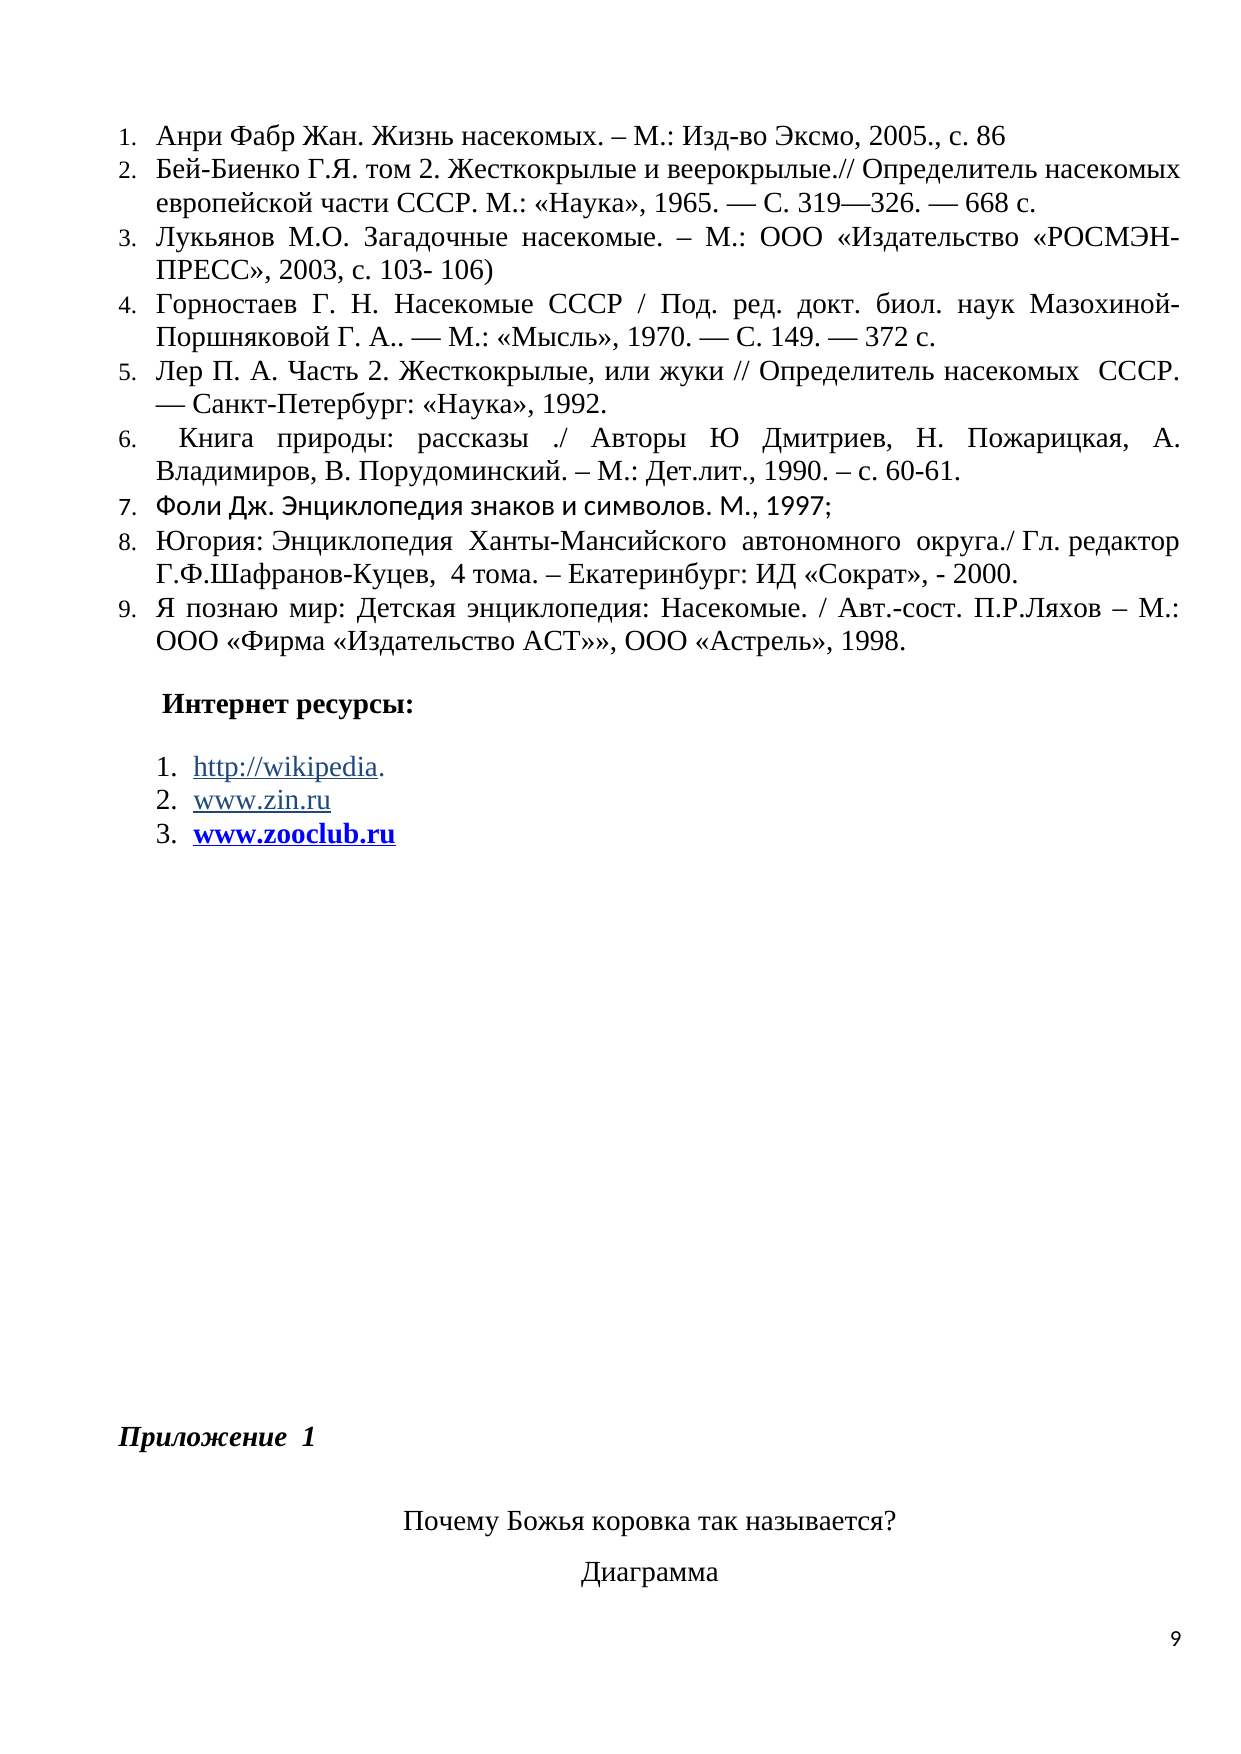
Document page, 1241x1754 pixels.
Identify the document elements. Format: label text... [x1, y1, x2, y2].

list www.zooclub.ru [156, 816, 1181, 849]
list Лукьянов М.О. Загадочные насекомые. – М.: ООО «Издательство «РОСМЭН-ПРЕСС», 2003, с. 103- 106) [118, 219, 1181, 286]
list Лер П. А. Часть 2. Жесткокрылые, или жуки // Определитель насекомых СССР. — Санкт-Петербург: «Наука», 1992. [118, 353, 1181, 420]
list Я познаю мир: Детская энциклопедия: Насекомые. / Авт.-сост. П.Р.Ляхов – М.: ООО «Фирма «Издательство АСТ»», ООО «Астрель», 1998. [118, 590, 1181, 657]
text Интернет ресурсы: [118, 686, 1181, 719]
list http://wikipedia. [156, 749, 1181, 782]
list Югория: Энциклопедия Ханты-Мансийского автономного округа./ Гл. редактор Г.Ф.Шафранов-Куцев, 4 тома. – Екатеринбург: ИД «Сократ», - 2000. [118, 523, 1181, 590]
text Диаграмма [118, 1554, 1181, 1587]
list Книга природы: рассказы ./ Авторы Ю Дмитриев, Н. Пожарицкая, А. Владимиров, В. Порудоминский. – М.: Дет.лит., 1990. – с. 60-61. [118, 420, 1181, 487]
text Почему Божья коровка так называется? [118, 1503, 1181, 1537]
list Бей-Биенко Г.Я. том 2. Жесткокрылые и веерокрылые.// Определитель насекомых европейской части СССР. М.: «Наука», 1965. — С. 319—326. — 668 с. [118, 152, 1181, 219]
text Приложение 1 [118, 1419, 1181, 1453]
list Анри Фабр Жан. Жизнь насекомых. – М.: Изд-во Эксмо, 2005., с. 86 [118, 118, 1181, 152]
list Фоли Дж. Энциклопедия знаков и символов. М., 1997; [118, 487, 1181, 523]
list www.zin.ru [156, 782, 1181, 816]
list Горностаев Г. Н. Насекомые СССР / Под. ред. докт. биол. наук Мазохиной-Поршняковой Г. А.. — М.: «Мысль», 1970. — С. 149. — 372 с. [118, 286, 1181, 353]
